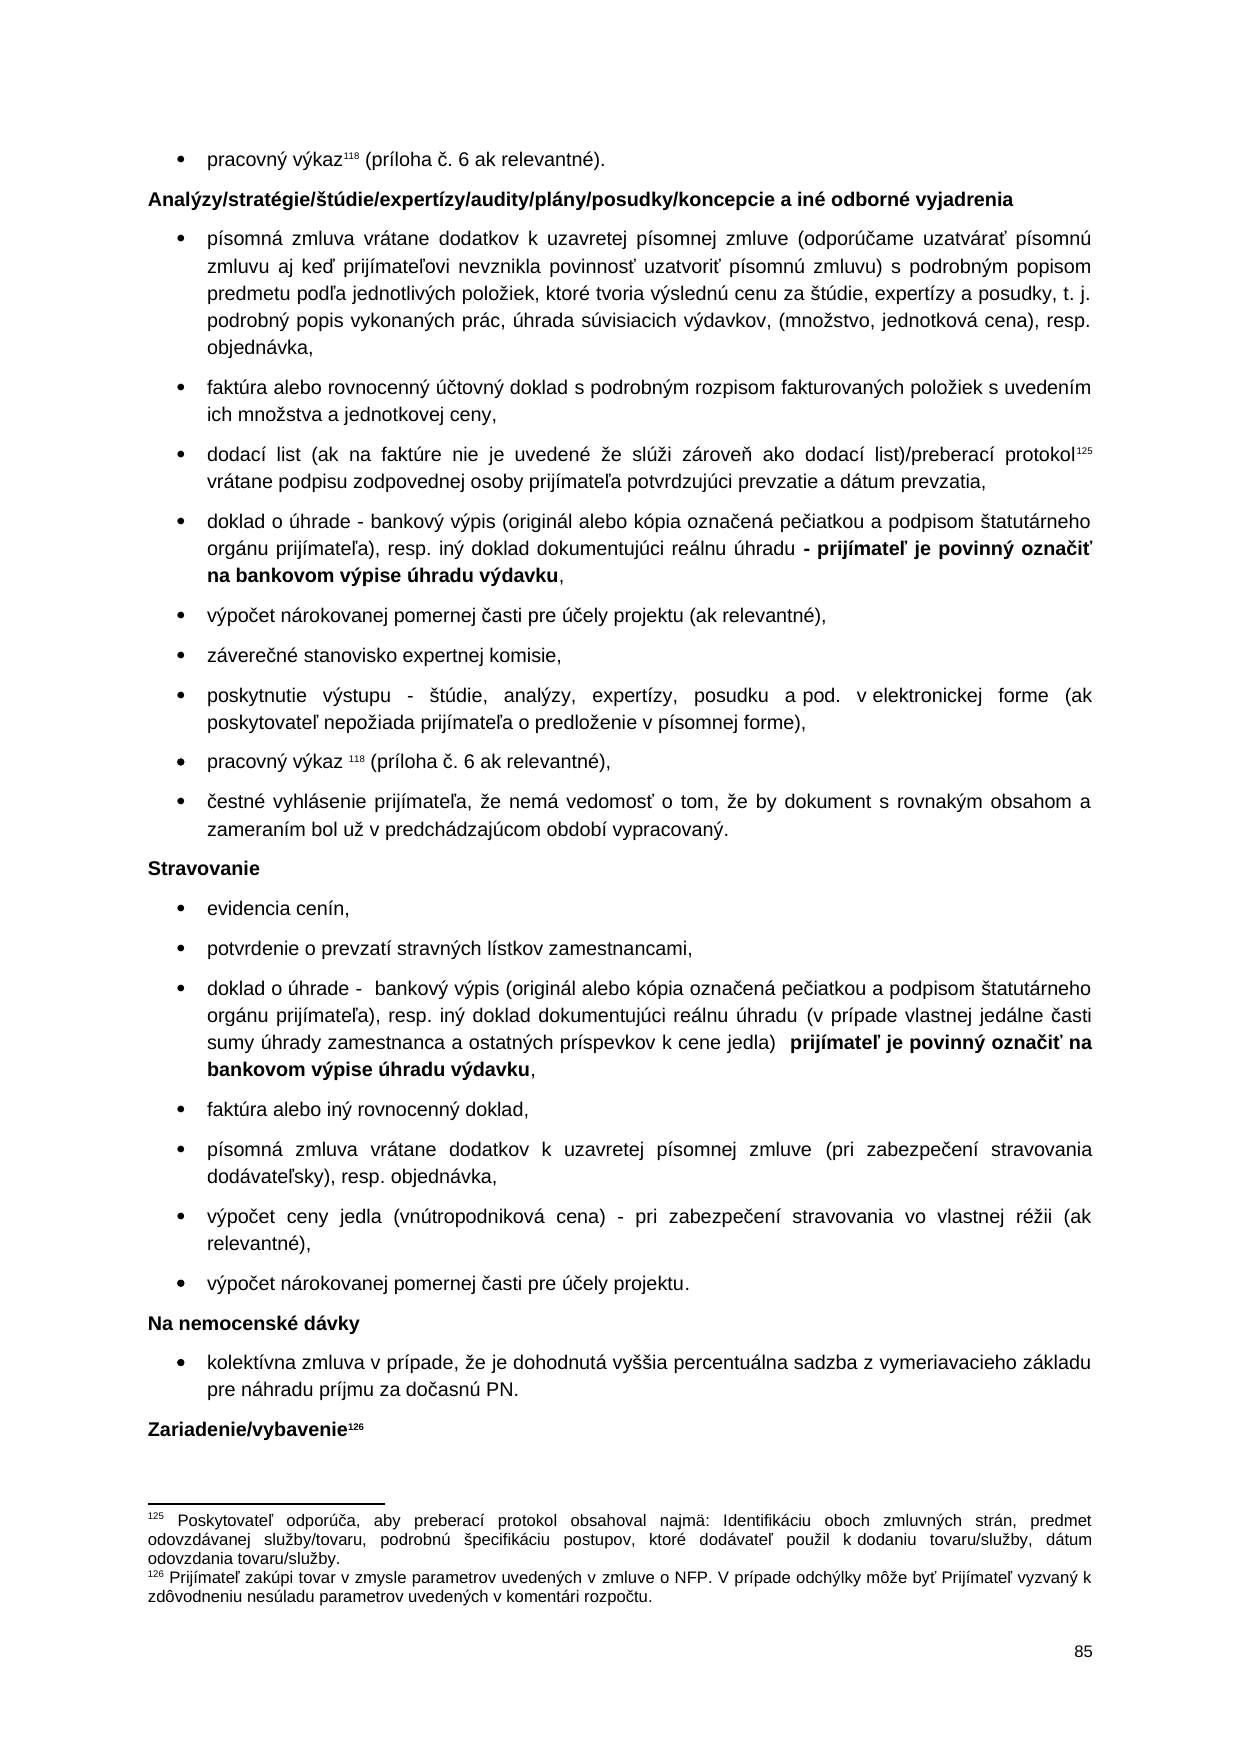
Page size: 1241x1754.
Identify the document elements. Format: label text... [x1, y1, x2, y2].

text Analýzy/stratégie/štúdie/expertízy/audity/plány/posudky/koncepcie a iné odborné vyjadrenia [148, 187, 1092, 210]
list dodací list (ak na faktúre nie je uvedené že slúži zároveň ako dodací list)/preberací protokol vrátane podpisu zodpovednej osoby prijímateľa potvrdzujúci prevzatie a dátum prevzatia, [177, 443, 1092, 493]
list faktúra alebo rovnocenný účtovný doklad s podrobným rozpisom fakturovaných položiek s uvedením ich množstva a jednotkovej ceny, [177, 376, 1092, 426]
list písomná zmluva vrátane dodatkov k uzavretej písomnej zmluve (pri zabezpečení stravovania dodávateľsky), resp. objednávka, [177, 1138, 1092, 1188]
list doklad o úhrade - bankový výpis (originál alebo kópia označená pečiatkou a podpisom štatutárneho orgánu prijímateľa), resp. iný doklad dokumentujúci reálnu úhradu (v prípade vlastnej jedálne časti sumy úhrady zamestnanca a ostatných príspevkov k cene jedla) prijímateľ je povinný označiť na bankovom výpise úhradu výdavku, [177, 976, 1092, 1081]
list výpočet ceny jedla (vnútropodniková cena) - pri zabezpečení stravovania vo vlastnej réžii (ak relevantné), [177, 1204, 1092, 1254]
list písomná zmluva vrátane dodatkov k uzavretej písomnej zmluve (odporúčame uzatvárať písomnú zmluvu aj keď prijímateľovi nevznikla povinnosť uzatvoriť písomnú zmluvu) s podrobným popisom predmetu podľa jednotlivých položiek, ktoré tvoria výslednú cenu za štúdie, expertízy a posudky, t. j. podrobný popis vykonaných prác, úhrada súvisiacich výdavkov, (množstvo, jednotková cena), resp. objednávka, [177, 227, 1092, 359]
list faktúra alebo iný rovnocenný doklad, [177, 1098, 1092, 1121]
list pracovný výkaz 118 (príloha č. 6 ak relevantné), [177, 750, 1092, 773]
list čestné vyhlásenie prijímateľa, že nemá vedomosť o tom, že by dokument s rovnakým obsahom a zameraním bol už v predchádzajúcom období vypracovaný. [177, 790, 1092, 840]
list kolektívna zmluva v prípade, že je dohodnutá vyššia percentuálna sadzba z vymeriavacieho základu pre náhradu príjmu za dočasnú PN. [177, 1351, 1092, 1401]
list evidencia cenín, [177, 897, 1092, 920]
text Na nemocenské dávky [148, 1311, 1092, 1334]
list poskytnutie výstupu - štúdie, analýzy, expertízy, posudku a pod. v elektronickej forme (ak poskytovateľ nepožiada prijímateľa o predloženie v písomnej forme), [177, 683, 1092, 733]
list potvrdenie o prevzatí stravných lístkov zamestnancami, [177, 937, 1092, 959]
list pracovný výkaz118 (príloha č. 6 ak relevantné). [177, 148, 1092, 171]
text Stravovanie [148, 857, 1092, 880]
text Zariadenie/vybavenie [148, 1418, 1092, 1441]
list výpočet nárokovanej pomernej časti pre účely projektu (ak relevantné), [177, 604, 1092, 627]
list záverečné stanovisko expertnej komisie, [177, 644, 1092, 666]
list výpočet nárokovanej pomernej časti pre účely projektu. [177, 1272, 1092, 1294]
